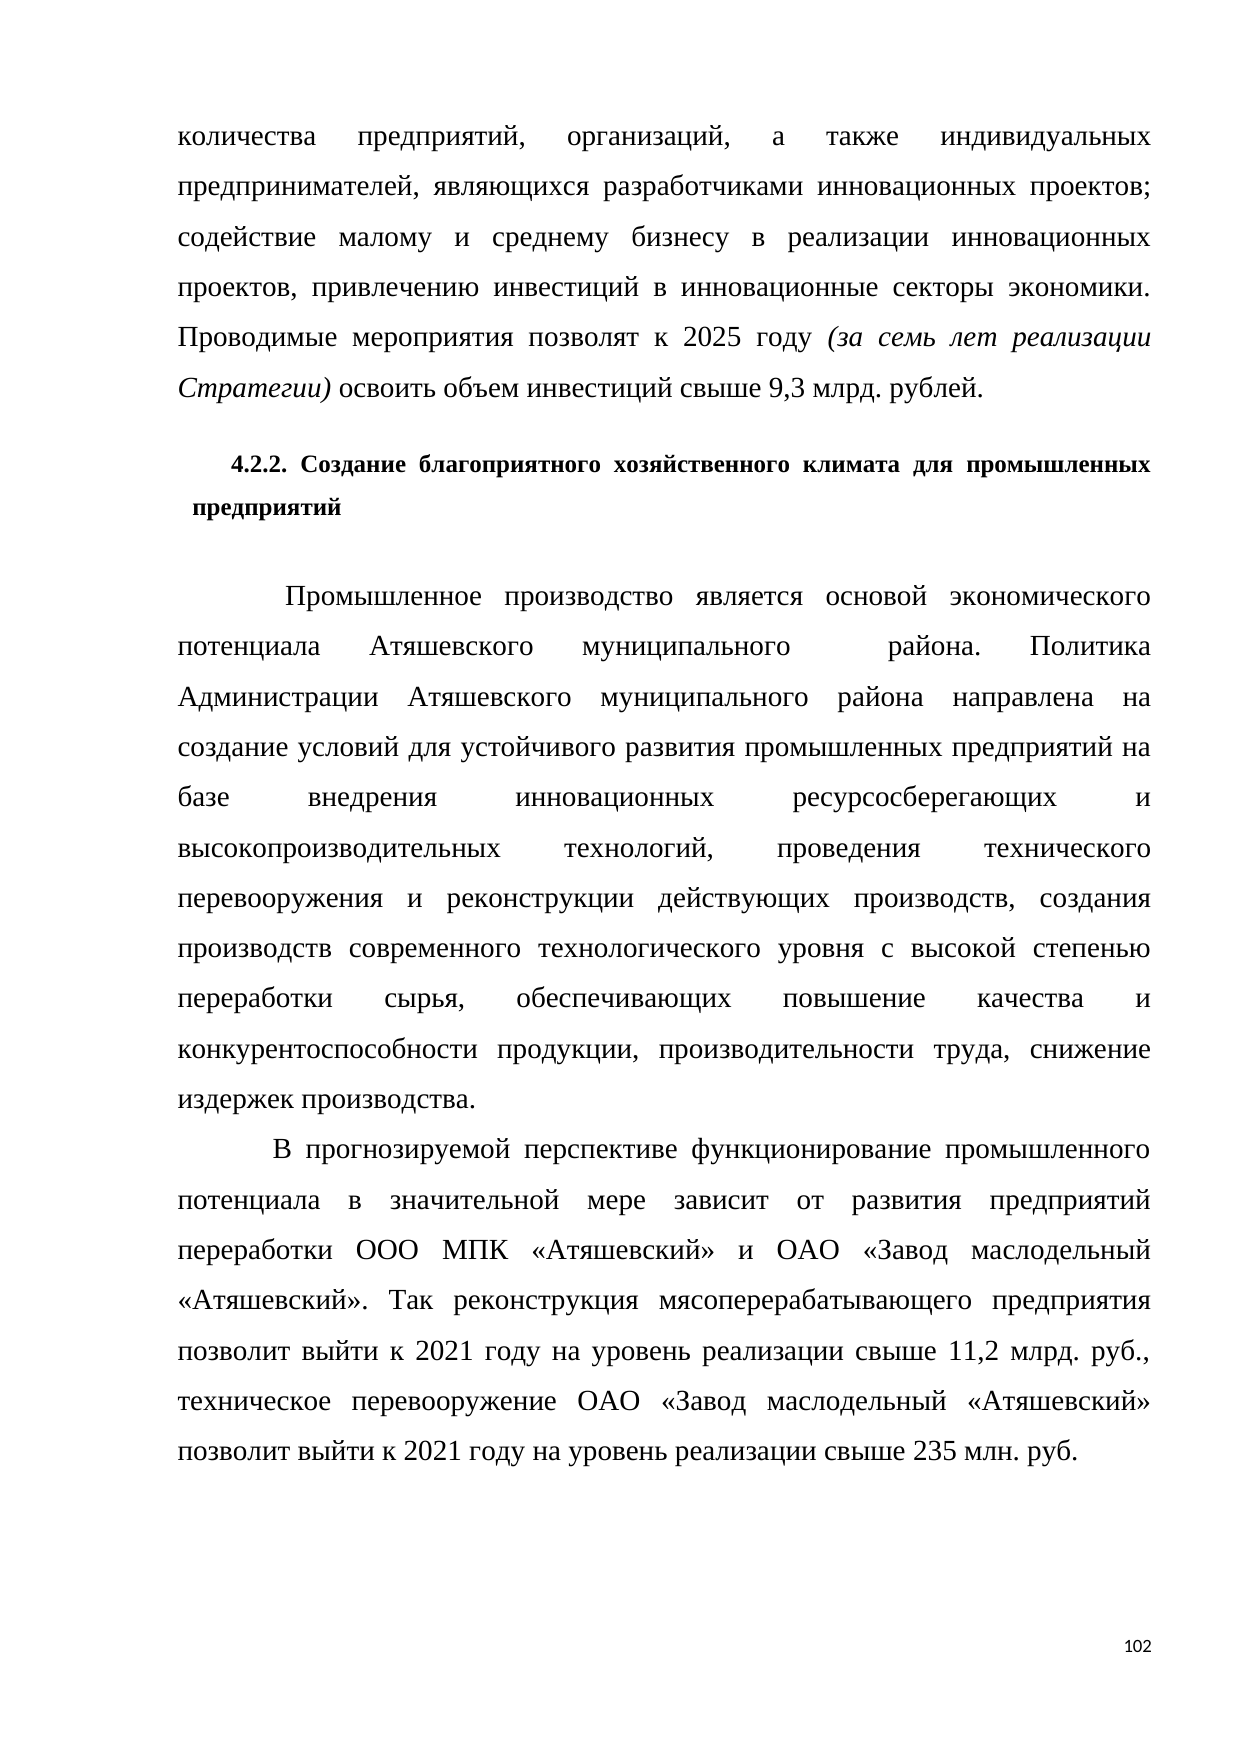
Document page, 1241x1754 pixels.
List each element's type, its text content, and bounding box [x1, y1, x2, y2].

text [177, 118, 1152, 403]
text Промышленное производство является основой экономического потенциала Атяшевского муниципального района. Политика Администрации Атяшевского муниципального района направлена на создание условий для устойчивого развития промышленных предприятий на базе внедрения инновационных ресурсосберегающих и высокопроизводительных технологий, проведения технического перевооружения и реконструкции действующих производств, создания производств современного технологического уровня с высокой степенью переработки сырья, обеспечивающих повышение качества и конкурентоспособности продукции, производительности труда, снижение издержек производства. [177, 578, 1152, 1115]
text В прогнозируемой перспективе функционирование промышленного потенциала в значительной мере зависит от развития предприятий переработки ООО МПК «Атяшевский» и ОАО «Завод маслодельный «Атяшевский». Так реконструкция мясоперерабатывающего предприятия позволит выйти к 2021 году на уровень реализации свыше 11,2 млрд. руб., техническое перевооружение ОАО «Завод маслодельный «Атяшевский» позволит выйти к 2021 году на уровень реализации свыше 235 млн. руб. [177, 1132, 1152, 1467]
text 4.2.2. Создание благоприятного хозяйственного климата для промышленных предприятий [192, 449, 1152, 521]
